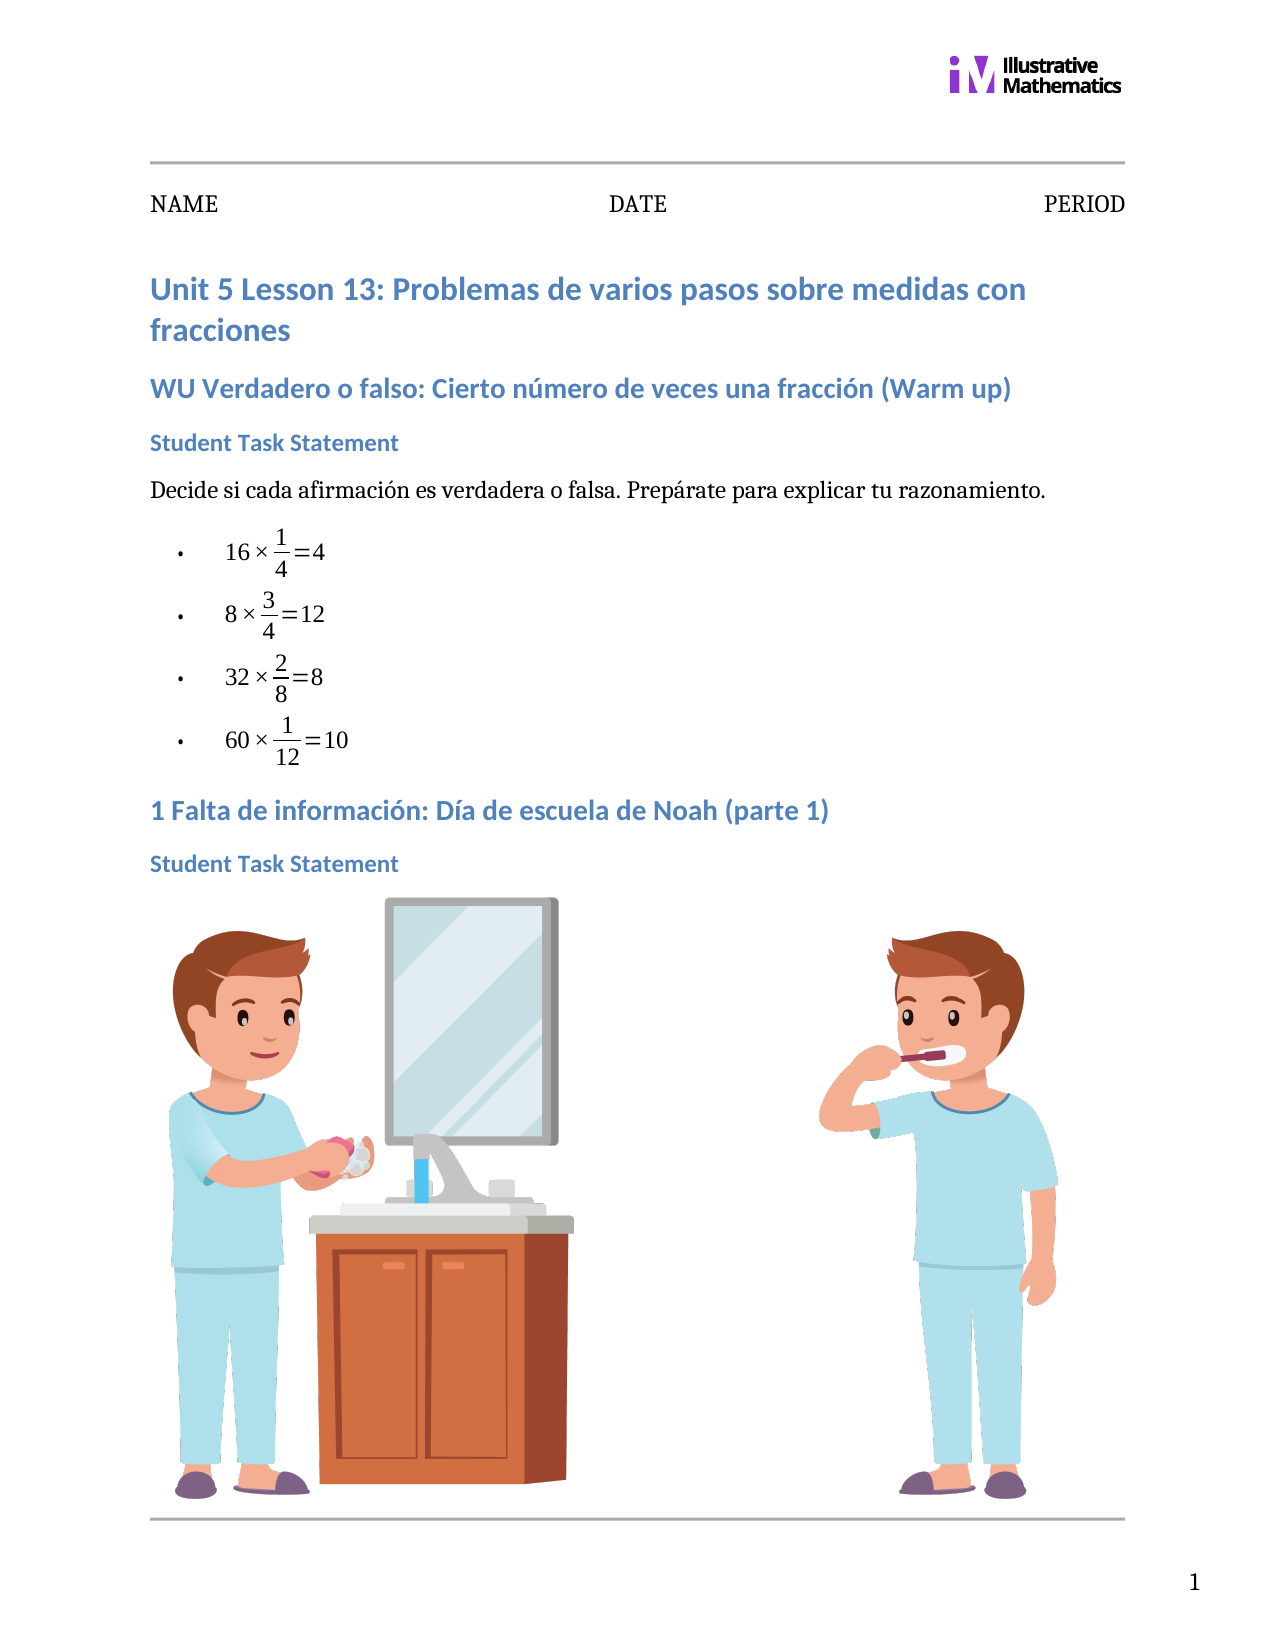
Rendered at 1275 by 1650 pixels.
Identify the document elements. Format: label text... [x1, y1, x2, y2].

subtitle 1 Falta de información: Día de escuela de Noah (parte 1) [150, 792, 1125, 827]
subtitle Student Task Statement [150, 427, 1125, 458]
subtitle Student Task Statement [150, 848, 1125, 879]
subtitle Unit 5 Lesson 13: Problemas de varios pasos sobre medidas con fracciones [150, 268, 1125, 350]
picture [168, 897, 1059, 1499]
text Decide si cada afirmación es verdadera o falsa. Prepárate para explicar tu razonamiento. [150, 476, 1125, 505]
picture [949, 55, 1121, 93]
subtitle WU Verdadero o falso: Cierto número de veces una fracción (Warm up) [150, 371, 1125, 406]
